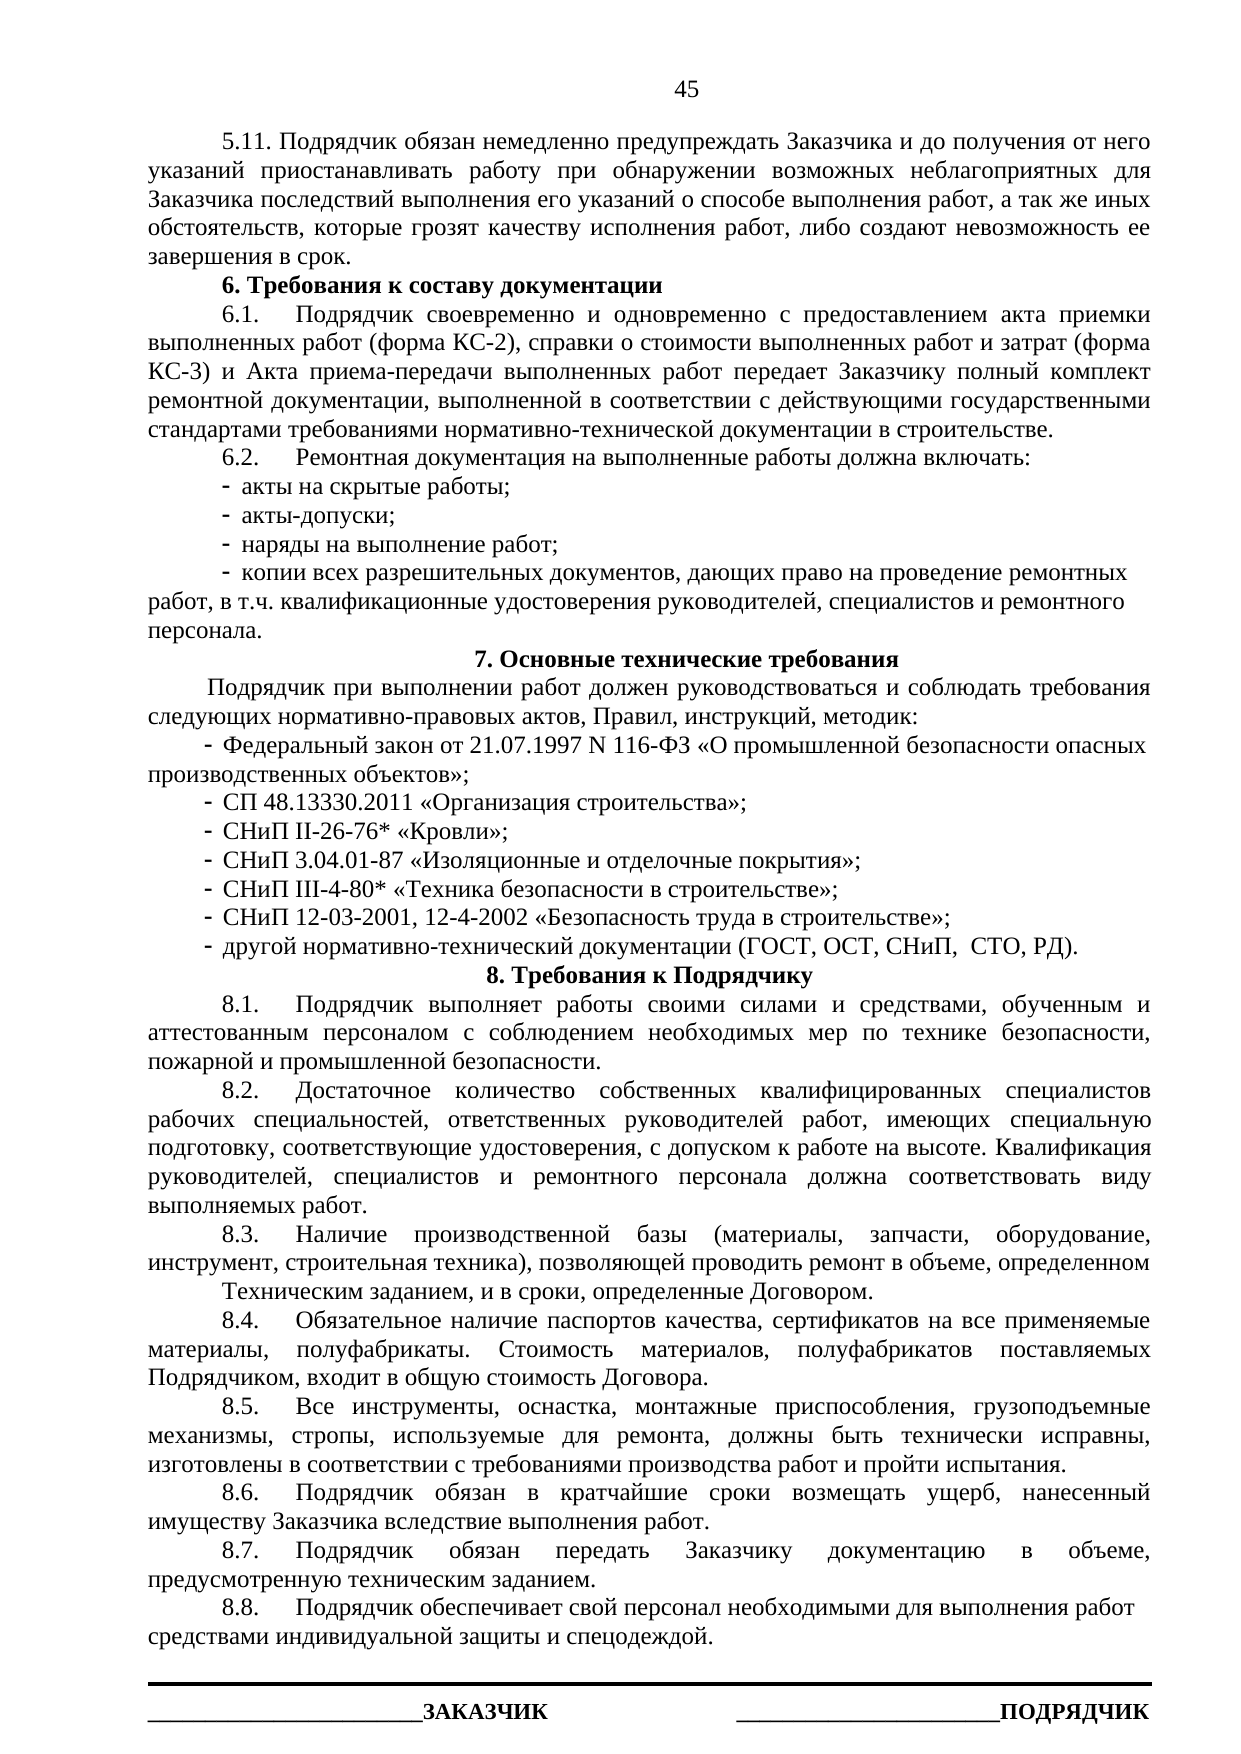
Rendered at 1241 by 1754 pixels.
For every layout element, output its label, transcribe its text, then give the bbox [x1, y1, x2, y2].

text 7. Основные технические требования [148, 644, 1152, 672]
list Подрядчик своевременно и одновременно с предоставлением акта приемки выполненных работ (форма КС-2), справки о стоимости выполненных работ и затрат (форма КС-3) и Акта приема-передачи выполненных работ передает Заказчику полный комплект ремонтной документации, выполненной в соответствии с действующими государственными стандартами требованиями нормативно-технической документации в строительстве. [148, 299, 1152, 442]
list СП 48.13330.2011 «Организация строительства»; [148, 787, 1152, 816]
list СНиП 3.04.01-87 «Изоляционные и отделочные покрытия»; [148, 845, 1152, 874]
list акты на скрытые работы; [148, 471, 1152, 500]
list Обязательное наличие паспортов качества, сертификатов на все применяемые материалы, полуфабрикаты. Стоимость материалов, полуфабрикатов поставляемых Подрядчиком, входит в общую стоимость Договора. [148, 1305, 1152, 1391]
list Подрядчик обеспечивает свой персонал необходимыми для выполнения работ средствами индивидуальной защиты и спецодеждой. [148, 1592, 1152, 1650]
list Подрядчик обязан в кратчайшие сроки возмещать ущерб, нанесенный имуществу Заказчика вследствие выполнения работ. [148, 1477, 1152, 1535]
list СНиП 12-03-2001, 12-4-2002 «Безопасность труда в строительстве»; [148, 902, 1152, 931]
list Ремонтная документация на выполненные работы должна включать: [148, 442, 1152, 471]
text 6. Требования к составу документации [148, 270, 1152, 299]
list СНиП II-26-76* «Кровли»; [148, 816, 1152, 845]
text Подрядчик при выполнении работ должен руководствоваться и соблюдать требования следующих нормативно-правовых актов, Правил, инструкций, методик: [148, 672, 1152, 730]
list наряды на выполнение работ; [148, 529, 1152, 557]
list Подрядчик обязан передать Заказчику документацию в объеме, предусмотренную техническим заданием. [148, 1535, 1152, 1592]
list Все инструменты, оснастка, монтажные приспособления, грузоподъемные механизмы, стропы, используемые для ремонта, должны быть технически исправны, изготовлены в соответствии с требованиями производства работ и пройти испытания. [148, 1391, 1152, 1477]
list Федеральный закон от 21.07.1997 N 116-ФЗ «О промышленной безопасности опасных производственных объектов»; [148, 730, 1152, 787]
list другой нормативно-технический документации (ГОСТ, ОСТ, СНиП, СТО, РД). [148, 931, 1152, 960]
list копии всех разрешительных документов, дающих право на проведение ремонтных работ, в т.ч. квалификационные удостоверения руководителей, специалистов и ремонтного персонала. [148, 557, 1152, 644]
list СНиП III-4-80* «Техника безопасности в строительстве»; [148, 874, 1152, 902]
text 8. Требования к Подрядчику [148, 960, 1152, 989]
list Наличие производственной базы (материалы, запчасти, оборудование, инструмент, строительная техника), позволяющей проводить ремонт в объеме, определенном [148, 1219, 1152, 1276]
text 5.11. Подрядчик обязан немедленно предупреждать Заказчика и до получения от него указаний приостанавливать работу при обнаружении возможных неблагоприятных для Заказчика последствий выполнения его указаний о способе выполнения работ, а так же иных обстоятельств, которые грозят качеству исполнения работ, либо создают невозможность ее завершения в срок. [148, 126, 1152, 270]
list Достаточное количество собственных квалифицированных специалистов рабочих специальностей, ответственных руководителей работ, имеющих специальную подготовку, соответствующие удостоверения, с допуском к работе на высоте. Квалификация руководителей, специалистов и ремонтного персонала должна соответствовать виду выполняемых работ. [148, 1075, 1152, 1219]
text Техническим заданием, и в сроки, определенные Договором. [148, 1276, 1152, 1305]
list Подрядчик выполняет работы своими силами и средствами, обученным и аттестованным персоналом с соблюдением необходимых мер по технике безопасности, пожарной и промышленной безопасности. [148, 989, 1152, 1075]
list акты-допуски; [148, 500, 1152, 529]
